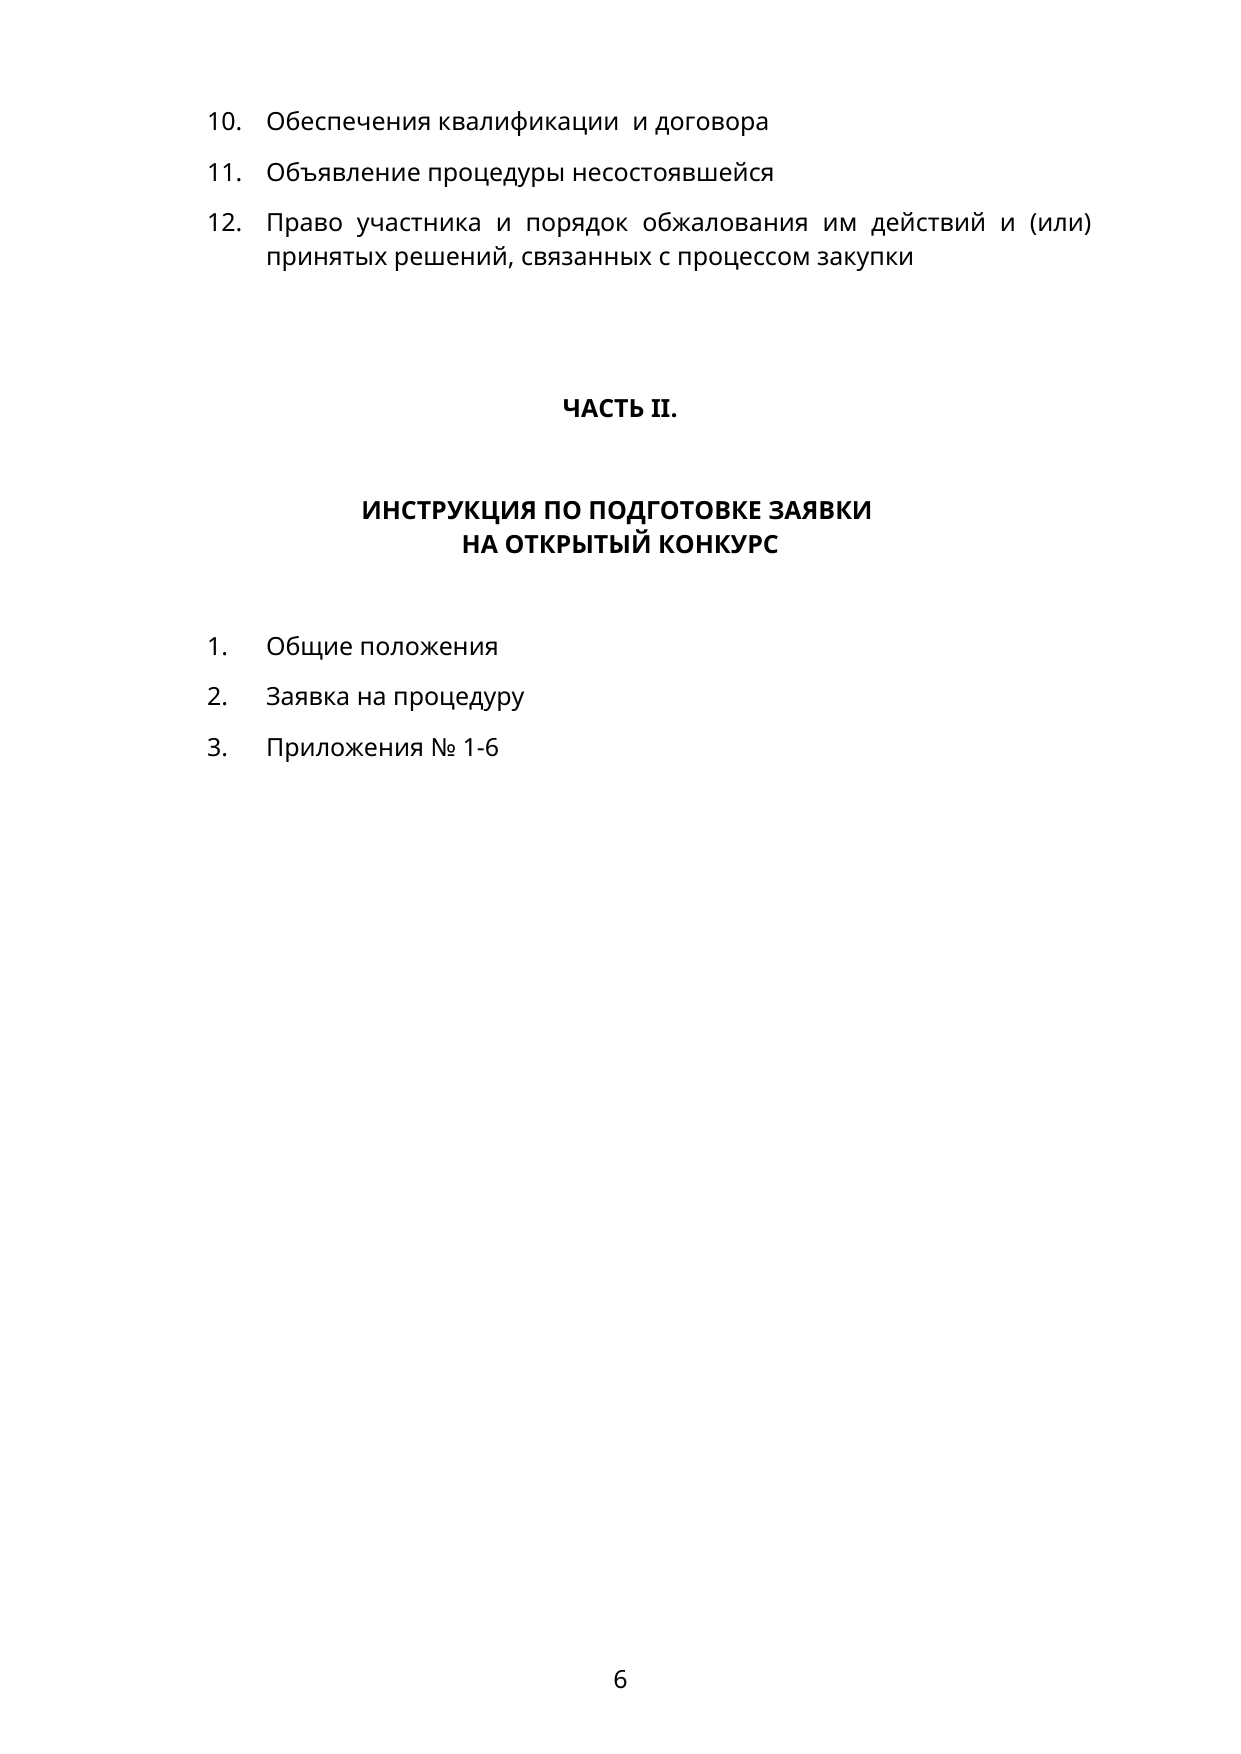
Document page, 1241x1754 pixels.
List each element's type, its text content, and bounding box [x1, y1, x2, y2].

text 3. Приложения № 1-6 [207, 729, 1092, 764]
text ЧАСТЬ II. [148, 391, 1092, 425]
text 10. Обеспечения квалификации и договора [207, 103, 1092, 137]
text ИНСТРУКЦИЯ ПО ПОДГОТОВКЕ ЗАЯВКИ НА ОТКРЫТЫЙ КОНКУРС [148, 493, 1092, 561]
text 12. Право участника и порядок обжалования им действий и (или) принятых решений, связанных с процессом закупки [207, 205, 1092, 273]
text 2. Заявка на процедуру [207, 679, 1092, 713]
text 1. Общие положения [207, 628, 1092, 662]
text 11. Объявление процедуры несостоявшейся [207, 154, 1092, 188]
